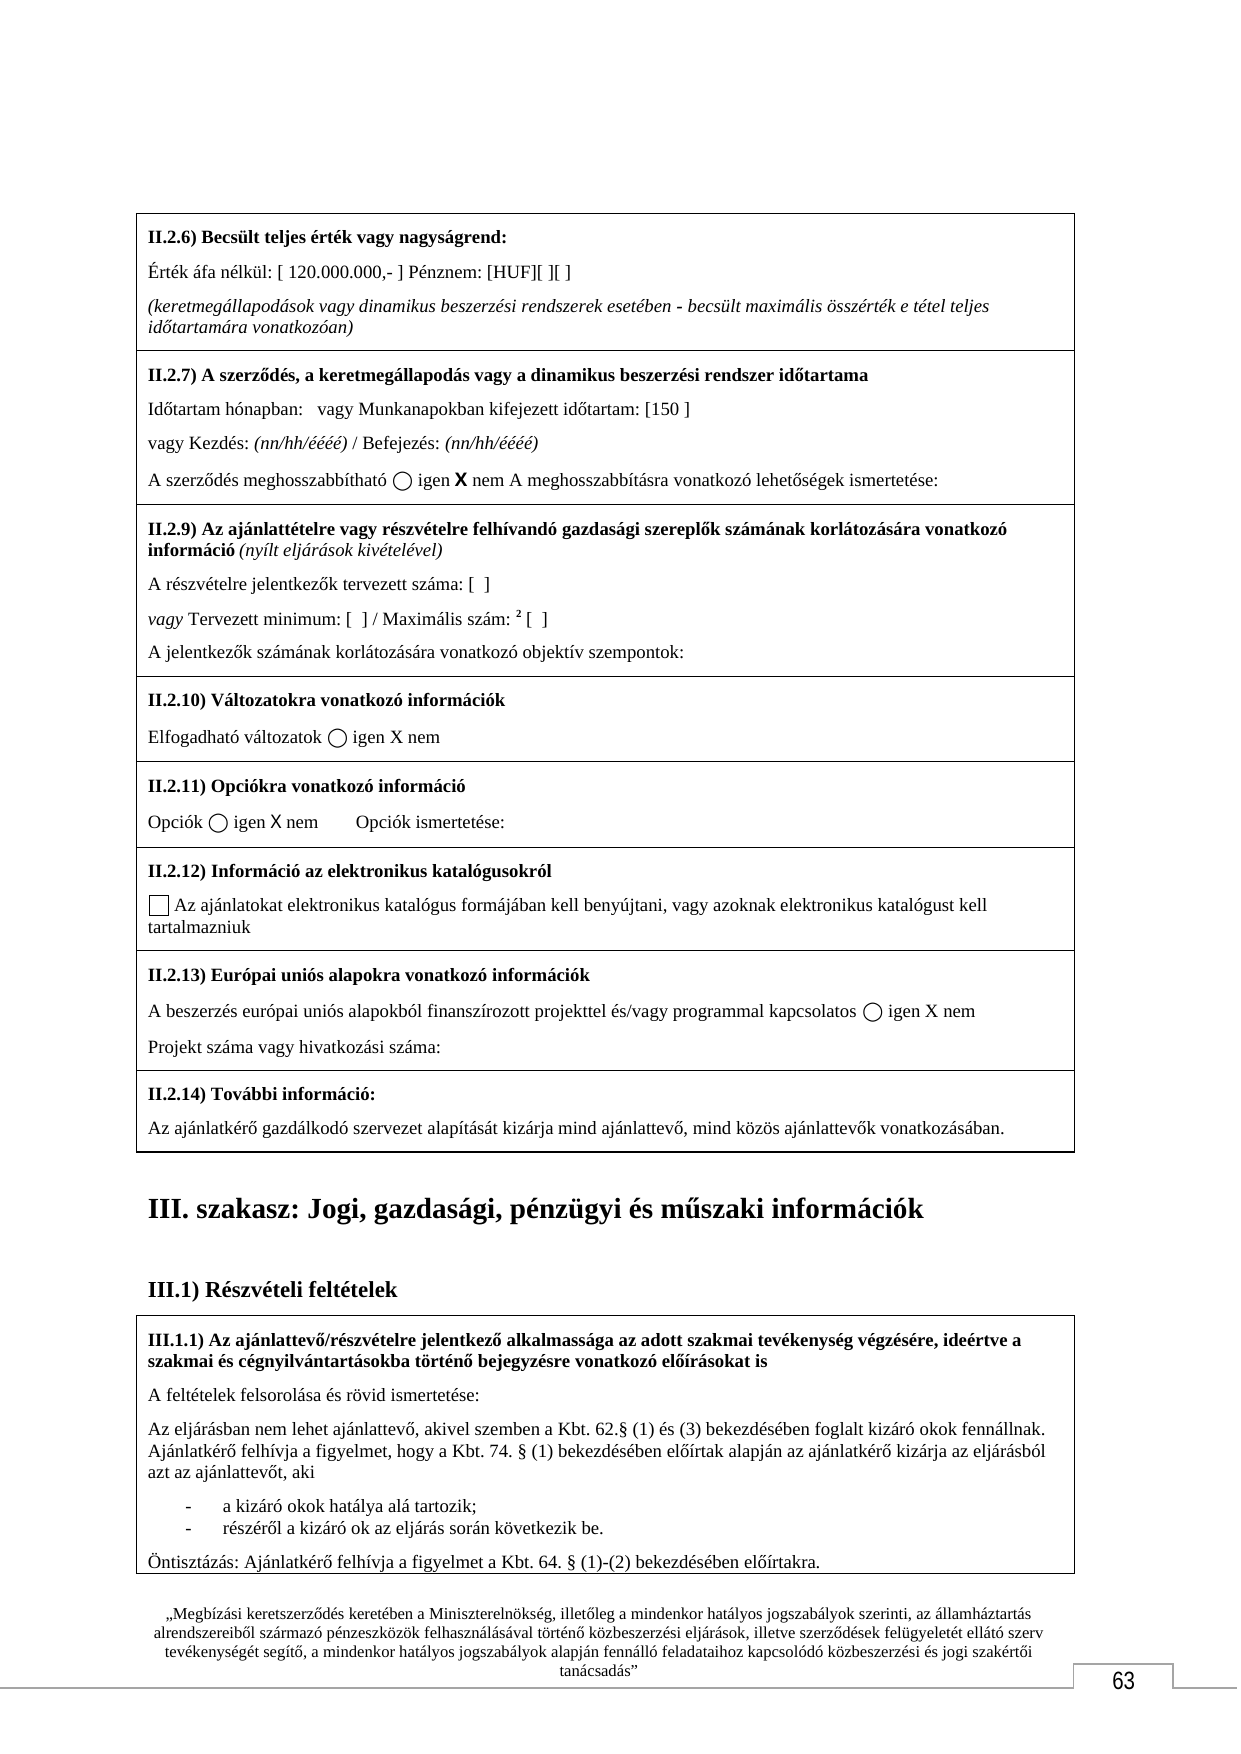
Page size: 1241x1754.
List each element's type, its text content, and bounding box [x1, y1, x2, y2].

table_cell II.2.11) Opciókra vonatkozó információ Opciók ◯ igen X nem Opciók ismertetése: [137, 762, 1074, 847]
table_cell II.2.6) Becsült teljes érték vagy nagyságrend: Érték áfa nélkül: [ 120.000.000,- ] Pénznem: [HUF][ ][ ] (keretmegállapodások vagy dinamikus beszerzési rendszerek esetében - becsült maximális összérték e tétel teljes időtartamára vonatkozóan) [137, 214, 1074, 350]
text III. szakasz: Jogi, gazdasági, pénzügyi és műszaki információk [148, 1191, 1063, 1225]
table_cell II.2.9) Az ajánlattételre vagy részvételre felhívandó gazdasági szereplők számának korlátozására vonatkozó információ (nyílt eljárások kivételével) A részvételre jelentkezők tervezett száma: [ ] vagy Tervezett minimum: [ ] / Maximális szám: 2 [ ] A jelentkezők számának korlátozására vonatkozó objektív szempontok: [137, 505, 1074, 676]
table_cell II.2.14) További információ: Az ajánlatkérő gazdálkodó szervezet alapítását kizárja mind ajánlattevő, mind közös ajánlattevők vonatkozásában. [137, 1071, 1074, 1151]
text III.1) Részvételi feltételek [148, 1276, 1063, 1302]
table_cell II.2.7) A szerződés, a keretmegállapodás vagy a dinamikus beszerzési rendszer időtartama Időtartam hónapban: vagy Munkanapokban kifejezett időtartam: [150 ] vagy Kezdés: (nn/hh/éééé) / Befejezés: (nn/hh/éééé) A szerződés meghosszabbítható ◯ igen X nem A meghosszabbításra vonatkozó lehetőségek ismertetése: [137, 351, 1074, 504]
table_cell II.2.13) Európai uniós alapokra vonatkozó információk A beszerzés európai uniós alapokból finanszírozott projekttel és/vagy programmal kapcsolatos ◯ igen X nem Projekt száma vagy hivatkozási száma: [137, 951, 1074, 1070]
table_cell II.2.12) Információ az elektronikus katalógusokról Az ajánlatokat elektronikus katalógus formájában kell benyújtani, vagy azoknak elektronikus katalógust kell tartalmazniuk [137, 848, 1074, 950]
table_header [137, 1316, 1074, 1573]
table_cell II.2.10) Változatokra vonatkozó információk Elfogadható változatok ◯ igen X nem [137, 677, 1074, 761]
